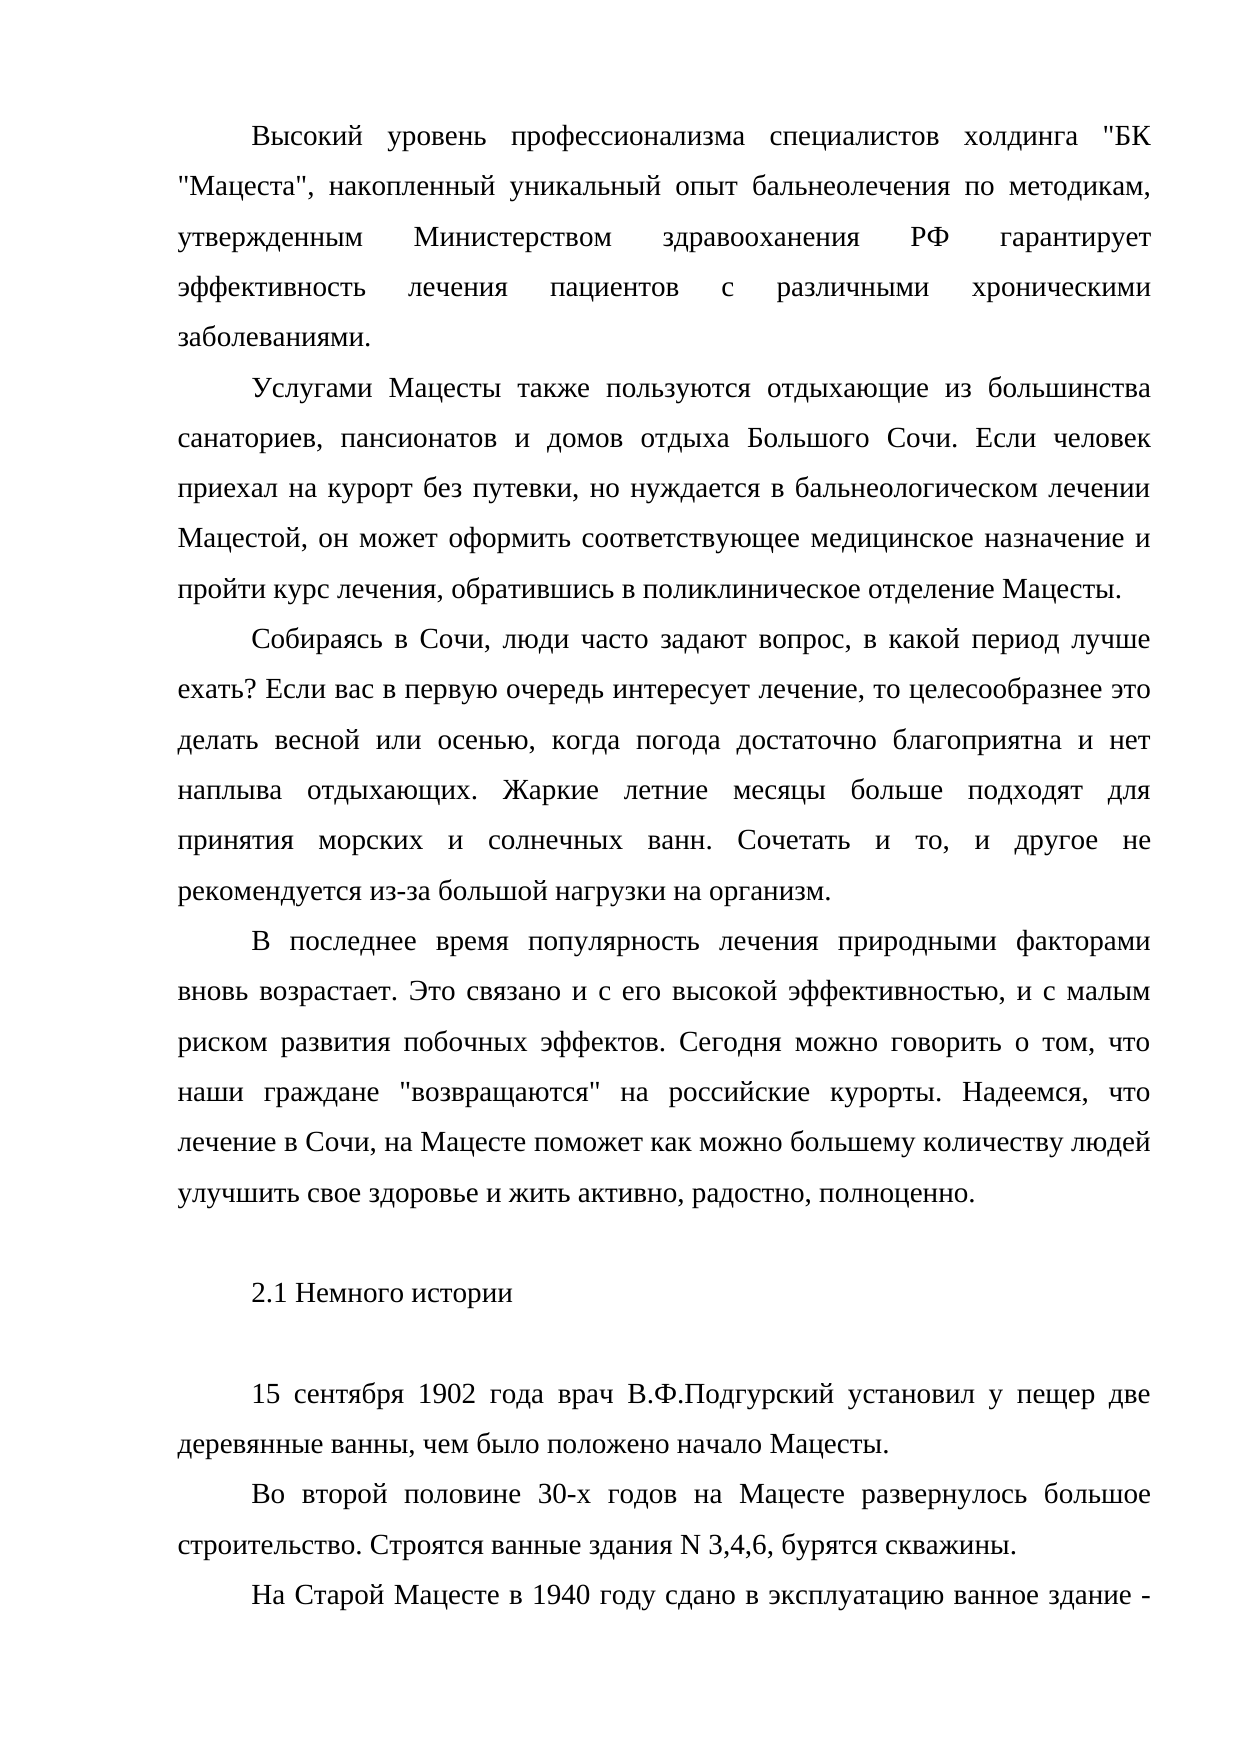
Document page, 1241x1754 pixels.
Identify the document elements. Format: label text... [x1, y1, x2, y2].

text 2.1 Немного истории [177, 1275, 1152, 1309]
text Во второй половине 30-х годов на Мацесте развернулось большое строительство. Строятся ванные здания N 3,4,6, бурятся скважины. [177, 1477, 1152, 1560]
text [177, 1577, 1152, 1611]
text Высокий уровень профессионализма специалистов холдинга "БК "Мацеста", накопленный уникальный опыт бальнеолечения по методикам, утвержденным Министерством здравооханения РФ гарантирует эффективность лечения пациентов с различными хроническими заболеваниями. [177, 118, 1152, 353]
text Услугами Мацесты также пользуются отдыхающие из большинства санаториев, пансионатов и домов отдыха Большого Сочи. Если человек приехал на курорт без путевки, но нуждается в бальнеологическом лечении Мацестой, он может оформить соответствующее медицинское назначение и пройти курс лечения, обратившись в поликлиническое отделение Мацесты. [177, 370, 1152, 604]
text В последнее время популярность лечения природными факторами вновь возрастает. Это связано и с его высокой эффективностью, и с малым риском развития побочных эффектов. Сегодня можно говорить о том, что наши граждане "возвращаются" на российские курорты. Надеемся, что лечение в Сочи, на Мацесте поможет как можно большему количеству людей улучшить свое здоровье и жить активно, радостно, полноценно. [177, 923, 1152, 1208]
text Собираясь в Сочи, люди часто задают вопрос, в какой период лучше ехать? Если вас в первую очередь интересует лечение, то целесообразнее это делать весной или осенью, когда погода достаточно благоприятна и нет наплыва отдыхающих. Жаркие летние месяцы больше подходят для принятия морских и солнечных ванн. Сочетать и то, и другое не рекомендуется из-за большой нагрузки на организм. [177, 621, 1152, 906]
text 15 сентября 1902 года врач В.Ф.Подгурский установил у пещер две деревянные ванны, чем было положено начало Мацесты. [177, 1376, 1152, 1460]
